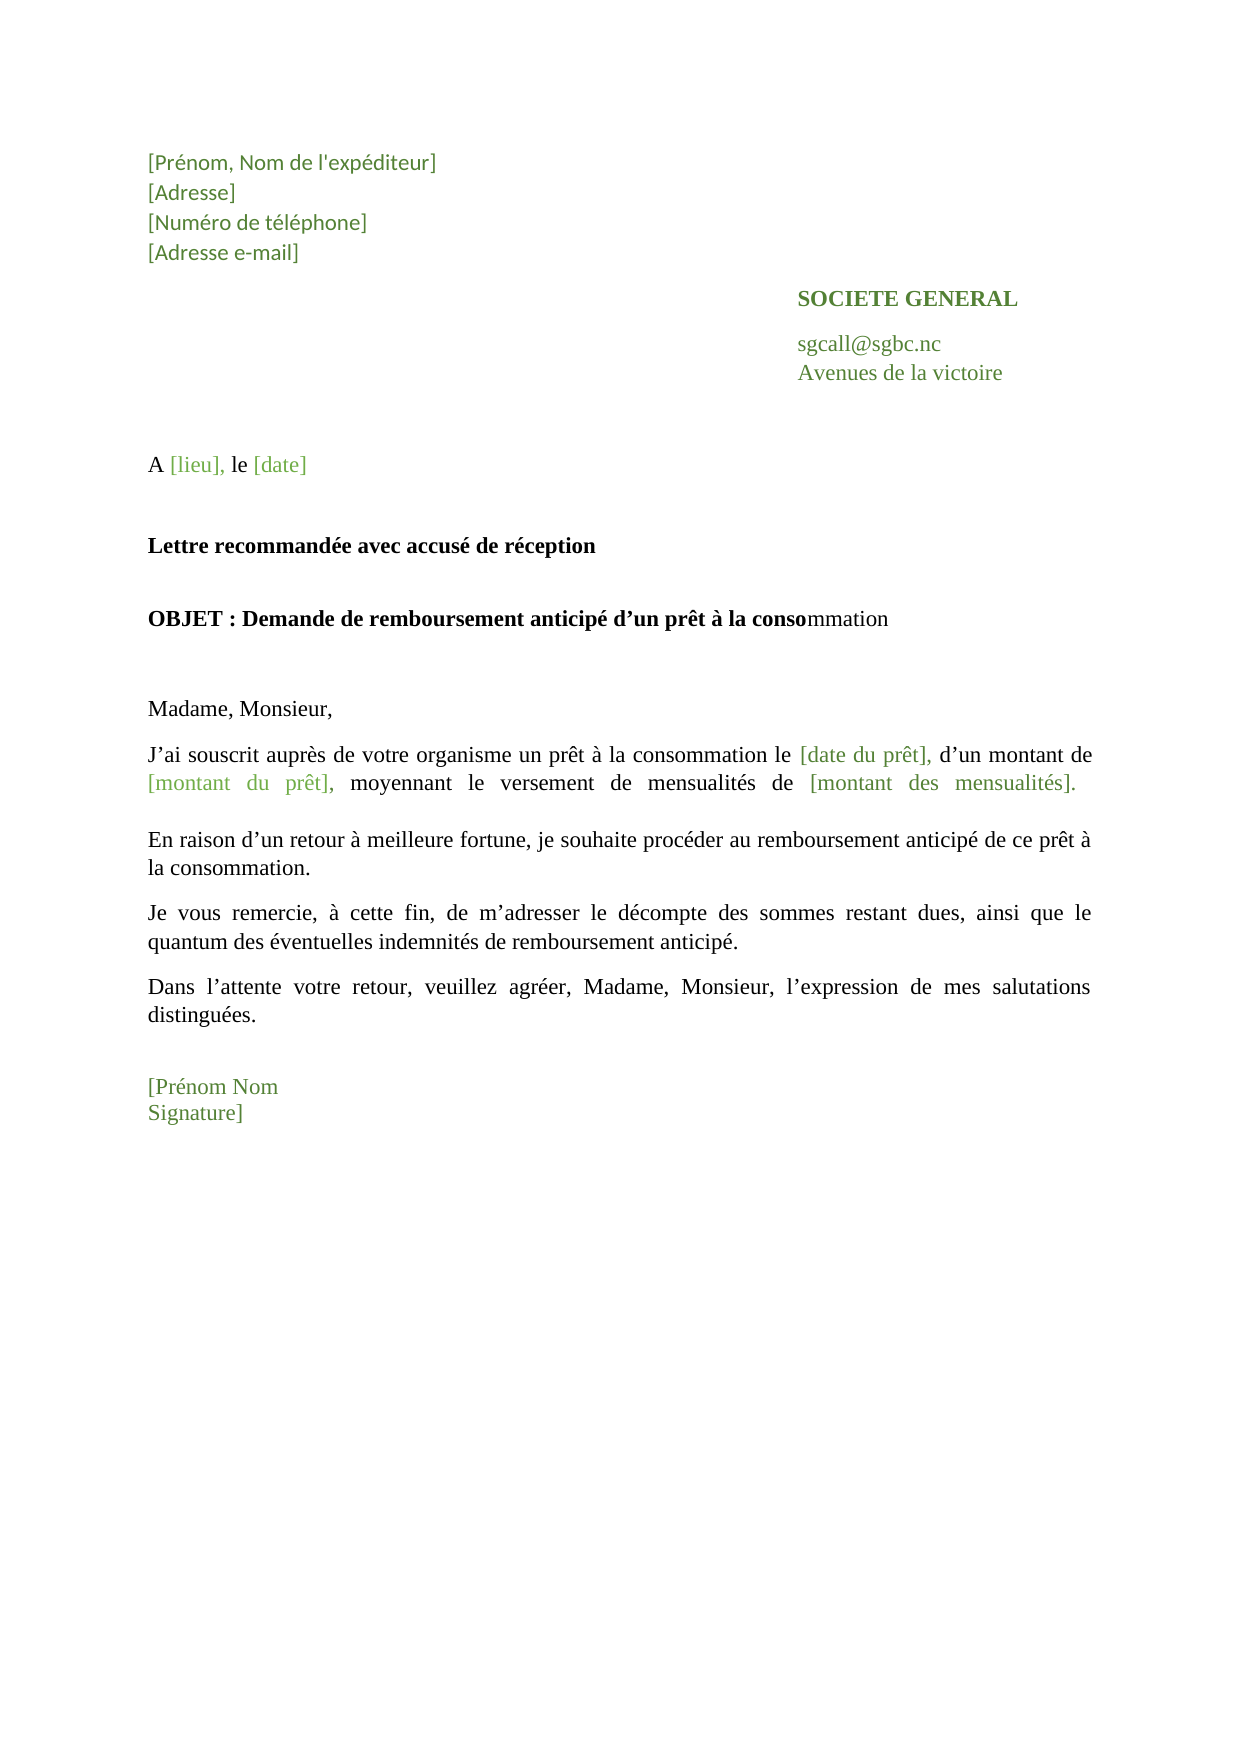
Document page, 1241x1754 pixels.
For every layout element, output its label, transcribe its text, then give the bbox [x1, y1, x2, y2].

text SOCIETE GENERAL [797, 285, 1093, 311]
text Signature] [148, 1099, 1093, 1126]
text Lettre recommandée avec accusé de réception [148, 503, 1093, 558]
text Dans l’attente votre retour, veuillez agréer, Madame, Monsieur, l’expression de mes salutations distinguées. [148, 973, 1093, 1028]
text [Prénom, Nom de l'expéditeur] [Adresse] [Numéro de téléphone] [Adresse e-mail] [148, 148, 1093, 266]
text J’ai souscrit auprès de votre organisme un prêt à la consommation le [date du prêt], d’un montant de [montant du prêt], moyennant le versement de mensualités de [montant des mensualités]. En raison d’un retour à meilleure fortune, je souhaite procéder au remboursement anticipé de ce prêt à la consommation. [148, 741, 1093, 881]
text OBJET : Demande de remboursement anticipé d’un prêt à la consommation [148, 577, 1093, 632]
text [Prénom Nom [148, 1047, 1093, 1099]
text sgcall@sgbc.nc Avenues de la victoire [797, 330, 1093, 385]
text Je vous remercie, à cette fin, de m’adresser le décompte des sommes restant dues, ainsi que le quantum des éventuelles indemnités de remboursement anticipé. [148, 899, 1093, 954]
text A [lieu], le [date] [148, 451, 1093, 477]
text Madame, Monsieur, [148, 696, 1093, 722]
